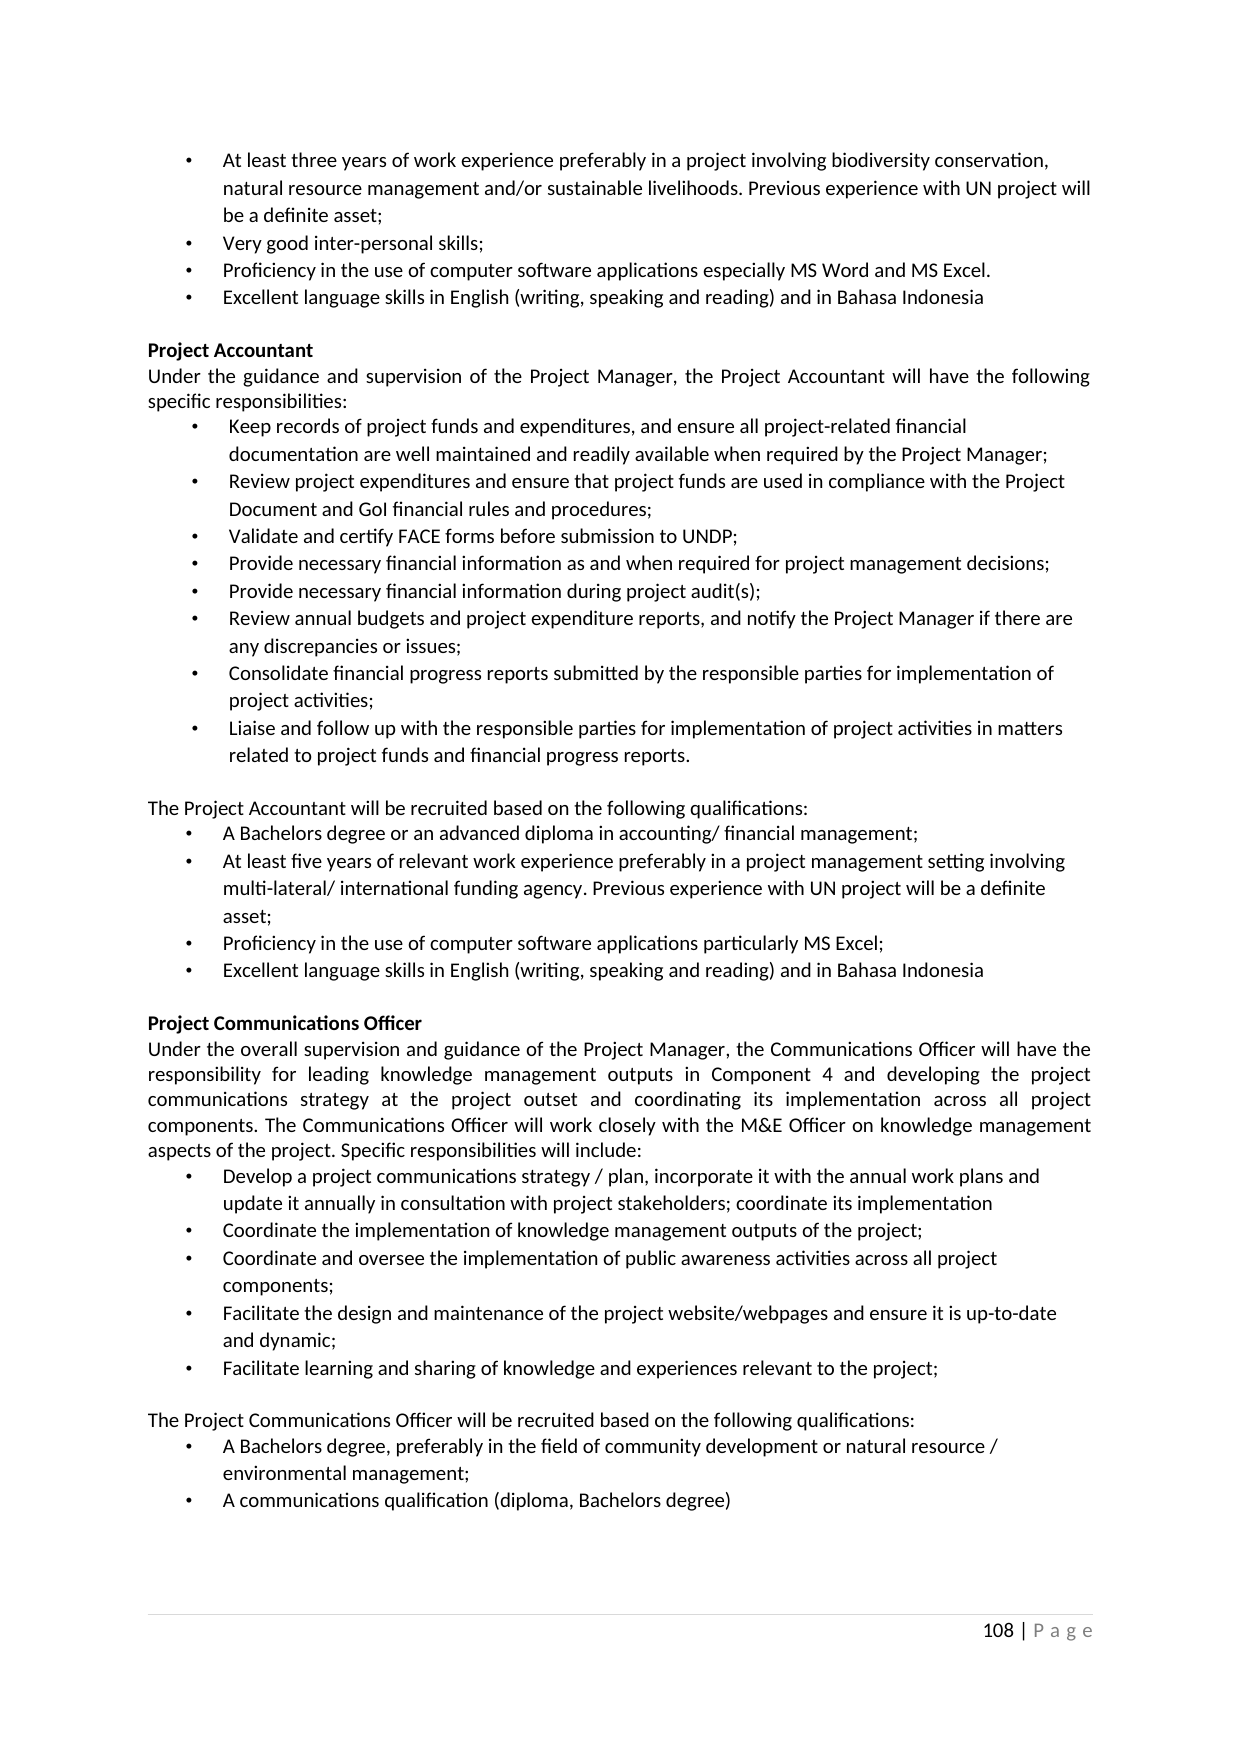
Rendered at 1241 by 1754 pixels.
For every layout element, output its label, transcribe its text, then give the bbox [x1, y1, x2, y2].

list Proficiency in the use of computer software applications particularly MS Excel; [185, 930, 1093, 956]
list Provide necessary financial information as and when required for project management decisions; [191, 551, 1093, 576]
text Project Communications Officer [148, 1010, 1093, 1036]
list Facilitate the design and maintenance of the project website/webpages and ensure it is up-to-date and dynamic; [185, 1300, 1093, 1353]
list A communications qualification (diploma, Bachelors degree) [185, 1488, 1093, 1513]
text Under the overall supervision and guidance of the Project Manager, the Communications Officer will have the responsibility for leading knowledge management outputs in Component 4 and developing the project communications strategy at the project outset and coordinating its implementation across all project components. The Communications Officer will work closely with the M&E Officer on knowledge management aspects of the project. Specific responsibilities will include: [148, 1036, 1093, 1163]
list A Bachelors degree or an advanced diploma in accounting/ financial management; [185, 821, 1093, 846]
list Review project expenditures and ensure that project funds are used in compliance with the Project Document and GoI financial rules and procedures; [191, 468, 1093, 521]
list Proficiency in the use of computer software applications especially MS Word and MS Excel. [185, 257, 1093, 283]
text The Project Accountant will be recruited based on the following qualifications: [148, 795, 1093, 821]
list Review annual budgets and project expenditure reports, and notify the Project Manager if there are any discrepancies or issues; [191, 605, 1093, 658]
text Project Accountant [148, 337, 1093, 363]
text Under the guidance and supervision of the Project Manager, the Project Accountant will have the following specific responsibilities: [148, 363, 1093, 414]
list A Bachelors degree, preferably in the field of community development or natural resource / environmental management; [185, 1433, 1093, 1486]
list At least five years of relevant work experience preferably in a project management setting involving multi-lateral/ international funding agency. Previous experience with UN project will be a definite asset; [185, 848, 1093, 928]
list Coordinate the implementation of knowledge management outputs of the project; [185, 1218, 1093, 1243]
list Coordinate and oversee the implementation of public awareness activities across all project components; [185, 1245, 1093, 1298]
list Excellent language skills in English (writing, speaking and reading) and in Bahasa Indonesia [185, 284, 1093, 310]
list Keep records of project funds and expenditures, and ensure all project-related financial documentation are well maintained and readily available when required by the Project Manager; [191, 414, 1093, 466]
list Very good inter-personal skills; [185, 230, 1093, 255]
list Develop a project communications strategy / plan, incorporate it with the annual work plans and update it annually in consultation with project stakeholders; coordinate its implementation [185, 1163, 1093, 1216]
list At least three years of work experience preferably in a project involving biodiversity conservation, natural resource management and/or sustainable livelihoods. Previous experience with UN project will be a definite asset; [185, 148, 1093, 228]
text The Project Communications Officer will be recruited based on the following qualifications: [148, 1407, 1093, 1433]
list Facilitate learning and sharing of knowledge and experiences relevant to the project; [185, 1355, 1093, 1380]
list Excellent language skills in English (writing, speaking and reading) and in Bahasa Indonesia [185, 958, 1093, 983]
list Consolidate financial progress reports submitted by the responsible parties for implementation of project activities; [191, 660, 1093, 713]
list Liaise and follow up with the responsible parties for implementation of project activities in matters related to project funds and financial progress reports. [191, 715, 1093, 768]
list Validate and certify FACE forms before submission to UNDP; [191, 523, 1093, 549]
list Provide necessary financial information during project audit(s); [191, 578, 1093, 603]
